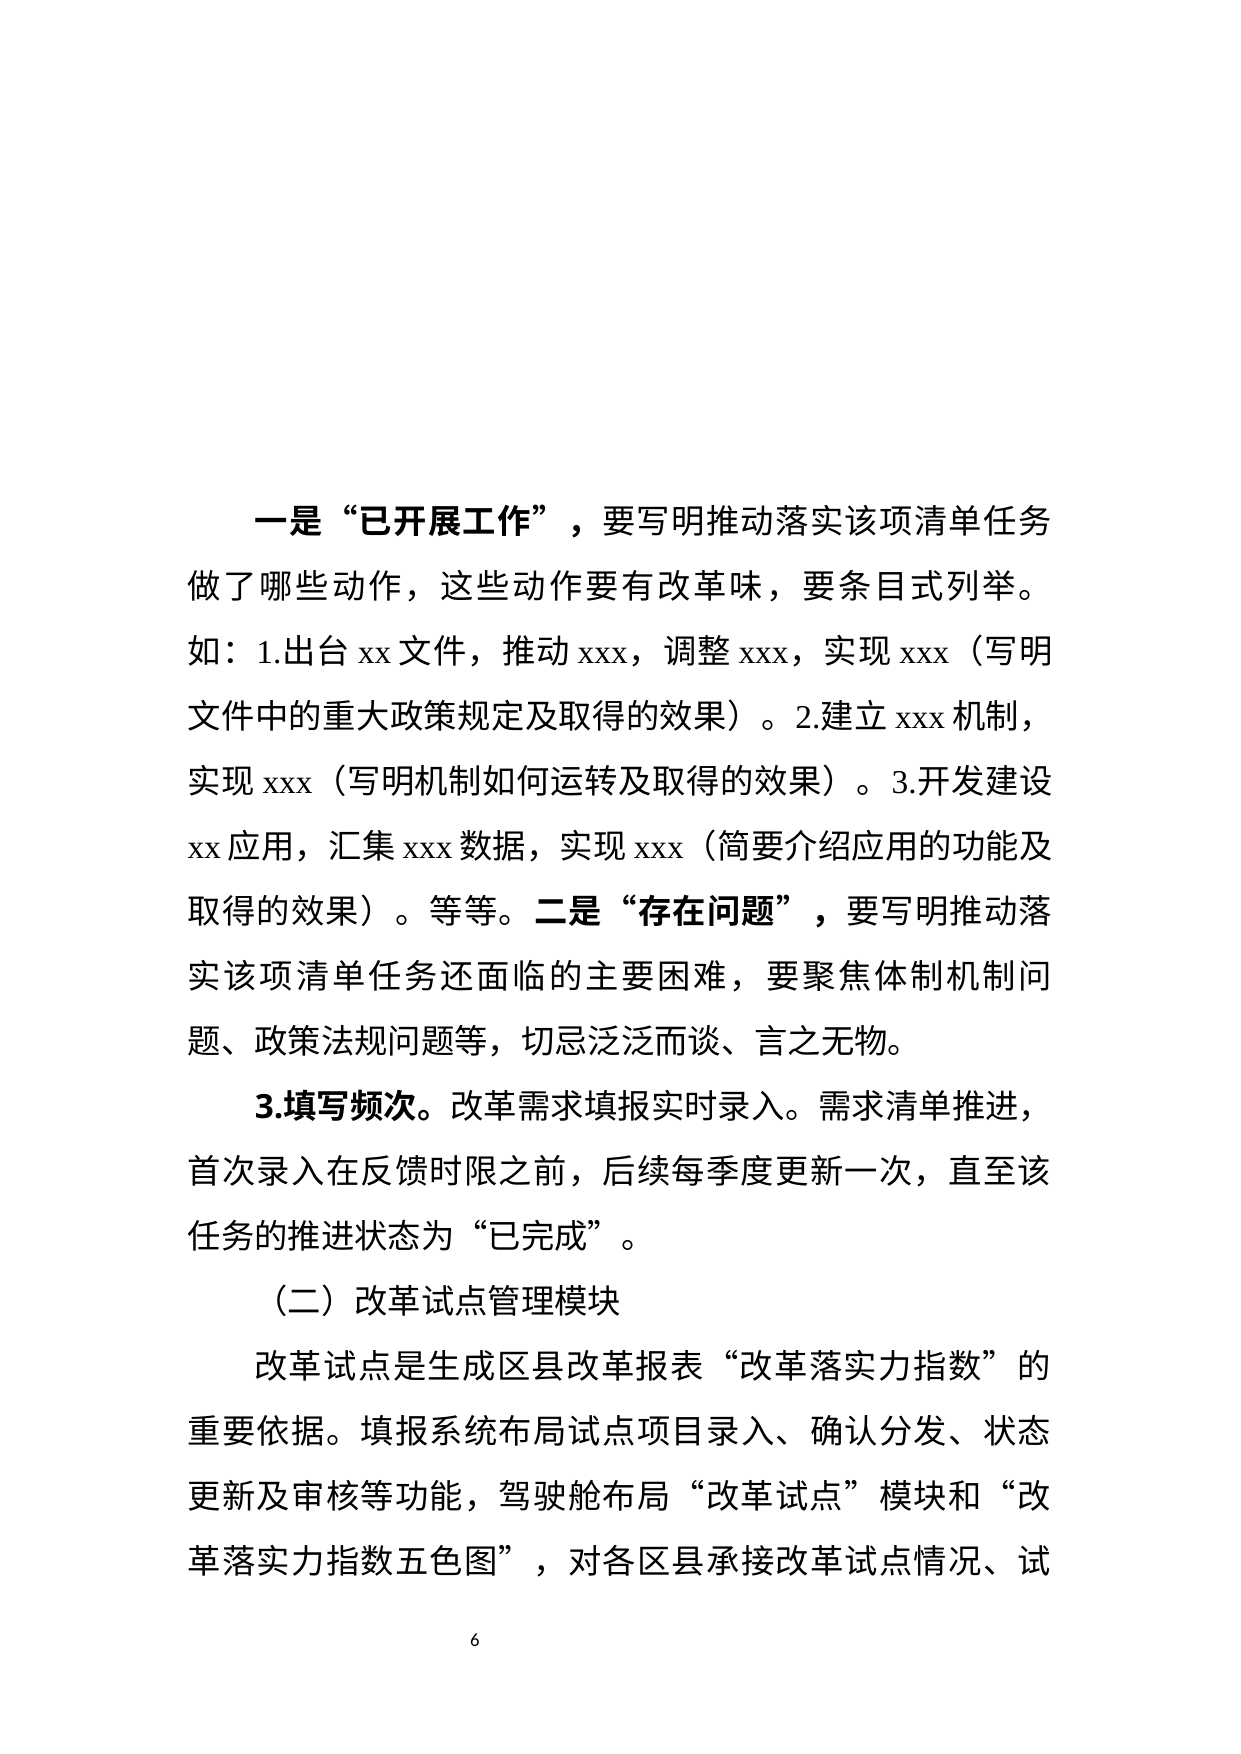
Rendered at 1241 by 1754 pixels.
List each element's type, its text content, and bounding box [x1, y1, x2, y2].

text （二）改革试点管理模块 [187, 1267, 1053, 1332]
text 一是“已开展工作”，要写明推动落实该项清单任务做了哪些动作，这些动作要有改革味，要条目式列举。如：1.出台xx文件，推动xxx，调整xxx，实现xxx（写明文件中的重大政策规定及取得的效果）。2.建立xxx机制，实现xxx（写明机制如何运转及取得的效果）。3.开发建设xx应用，汇集xxx数据，实现xxx（简要介绍应用的功能及取得的效果）。等等。二是“存在问题”，要写明推动落实该项清单任务还面临的主要困难，要聚焦体制机制问题、政策法规问题等，切忌泛泛而谈、言之无物。 [187, 487, 1053, 1072]
text 3.填写频次。改革需求填报实时录入。需求清单推进，首次录入在反馈时限之前，后续每季度更新一次，直至该任务的推进状态为“已完成”。 [187, 1072, 1053, 1267]
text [187, 1332, 1053, 1592]
